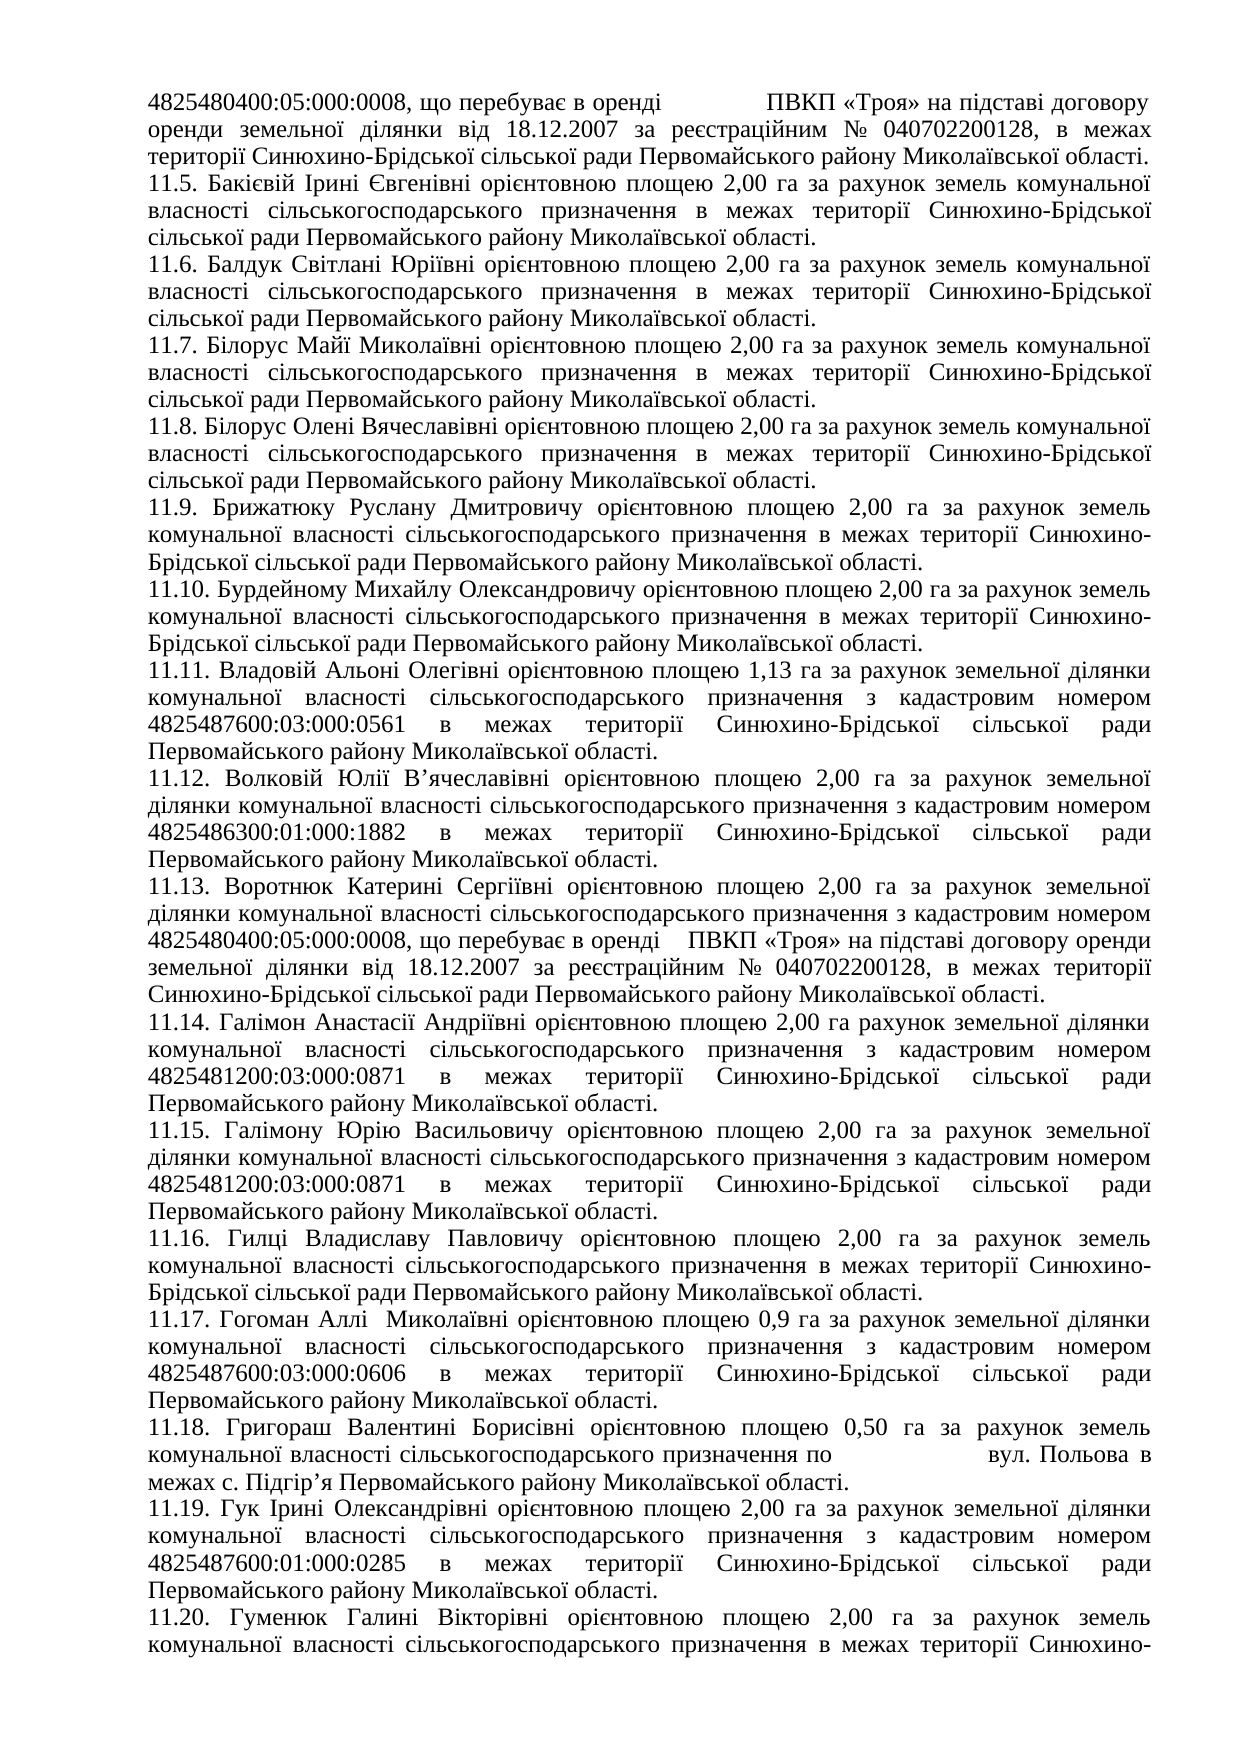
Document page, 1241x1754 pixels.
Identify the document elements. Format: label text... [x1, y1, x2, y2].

text 11.9. Брижатюку Руслану Дмитровичу орієнтовною площею 2,00 га за рахунок земель комунальної власності сільськогосподарського призначення в межах території Синюхино-Брідської сільської ради Первомайського району Миколаївської області. [148, 494, 1152, 575]
text 11.19. Гук Ірині Олександрівні орієнтовною площею 2,00 га за рахунок земельної ділянки комунальної власності сільськогосподарського призначення з кадастровим номером 4825487600:01:000:0285 в межах території Синюхино-Брідської сільської ради Первомайського району Миколаївської області. [148, 1495, 1152, 1603]
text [148, 1603, 1152, 1658]
text 11.16. Гилці Владиславу Павловичу орієнтовною площею 2,00 га за рахунок земель комунальної власності сільськогосподарського призначення в межах території Синюхино-Брідської сільської ради Первомайського району Миколаївської області. [148, 1225, 1152, 1306]
text 11.6. Балдук Світлані Юріївні орієнтовною площею 2,00 га за рахунок земель комунальної власності сільськогосподарського призначення в межах території Синюхино-Брідської сільської ради Первомайського району Миколаївської області. [148, 251, 1152, 332]
text 11.14. Галімон Анастасії Андріївні орієнтовною площею 2,00 га рахунок земельної ділянки комунальної власності сільськогосподарського призначення з кадастровим номером 4825481200:03:000:0871 в межах території Синюхино-Брідської сільської ради Первомайського району Миколаївської області. [148, 1008, 1152, 1117]
text 11.12. Волковій Юлії В’ячеславівні орієнтовною площею 2,00 га за рахунок земельної ділянки комунальної власності сільськогосподарського призначення з кадастровим номером 4825486300:01:000:1882 в межах території Синюхино-Брідської сільської ради Первомайського району Миколаївської області. [148, 765, 1152, 873]
text 11.8. Білорус Олені Вячеславівні орієнтовною площею 2,00 га за рахунок земель комунальної власності сільськогосподарського призначення в межах території Синюхино-Брідської сільської ради Первомайського району Миколаївської області. [148, 413, 1152, 494]
text 11.10. Бурдейному Михайлу Олександровичу орієнтовною площею 2,00 га за рахунок земель комунальної власності сільськогосподарського призначення в межах території Синюхино-Брідської сільської ради Первомайського району Миколаївської області. [148, 575, 1152, 657]
text 11.11. Владовій Альоні Олегівні орієнтовною площею 1,13 га за рахунок земельної ділянки комунальної власності сільськогосподарського призначення з кадастровим номером 4825487600:03:000:0561 в межах території Синюхино-Брідської сільської ради Первомайського району Миколаївської області. [148, 657, 1152, 765]
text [148, 88, 1152, 170]
text 11.13. Воротнюк Катерині Сергіївні орієнтовною площею 2,00 га за рахунок земельної ділянки комунальної власності сільськогосподарського призначення з кадастровим номером 4825480400:05:000:0008, що перебуває в оренді ПВКП «Троя» на підставі договору оренди земельної ділянки від 18.12.2007 за реєстраційним № 040702200128, в межах території Синюхино-Брідської сільської ради Первомайського району Миколаївської області. [148, 873, 1152, 1008]
text 11.5. Бакієвій Ірині Євгенівні орієнтовною площею 2,00 га за рахунок земель комунальної власності сільськогосподарського призначення в межах території Синюхино-Брідської сільської ради Первомайського району Миколаївської області. [148, 170, 1152, 251]
text 11.18. Григораш Валентині Борисівні орієнтовною площею 0,50 га за рахунок земель комунальної власності сільськогосподарського призначення по вул. Польова в межах с. Підгір’я Первомайського району Миколаївської області. [148, 1414, 1152, 1495]
text 11.7. Білорус Майї Миколаївні орієнтовною площею 2,00 га за рахунок земель комунальної власності сільськогосподарського призначення в межах території Синюхино-Брідської сільської ради Первомайського району Миколаївської області. [148, 332, 1152, 413]
text 11.17. Гогоман Аллі Миколаївні орієнтовною площею 0,9 га за рахунок земельної ділянки комунальної власності сільськогосподарського призначення з кадастровим номером 4825487600:03:000:0606 в межах території Синюхино-Брідської сільської ради Первомайського району Миколаївської області. [148, 1306, 1152, 1414]
text 11.15. Галімону Юрію Васильовичу орієнтовною площею 2,00 га за рахунок земельної ділянки комунальної власності сільськогосподарського призначення з кадастровим номером 4825481200:03:000:0871 в межах території Синюхино-Брідської сільської ради Первомайського району Миколаївської області. [148, 1117, 1152, 1225]
